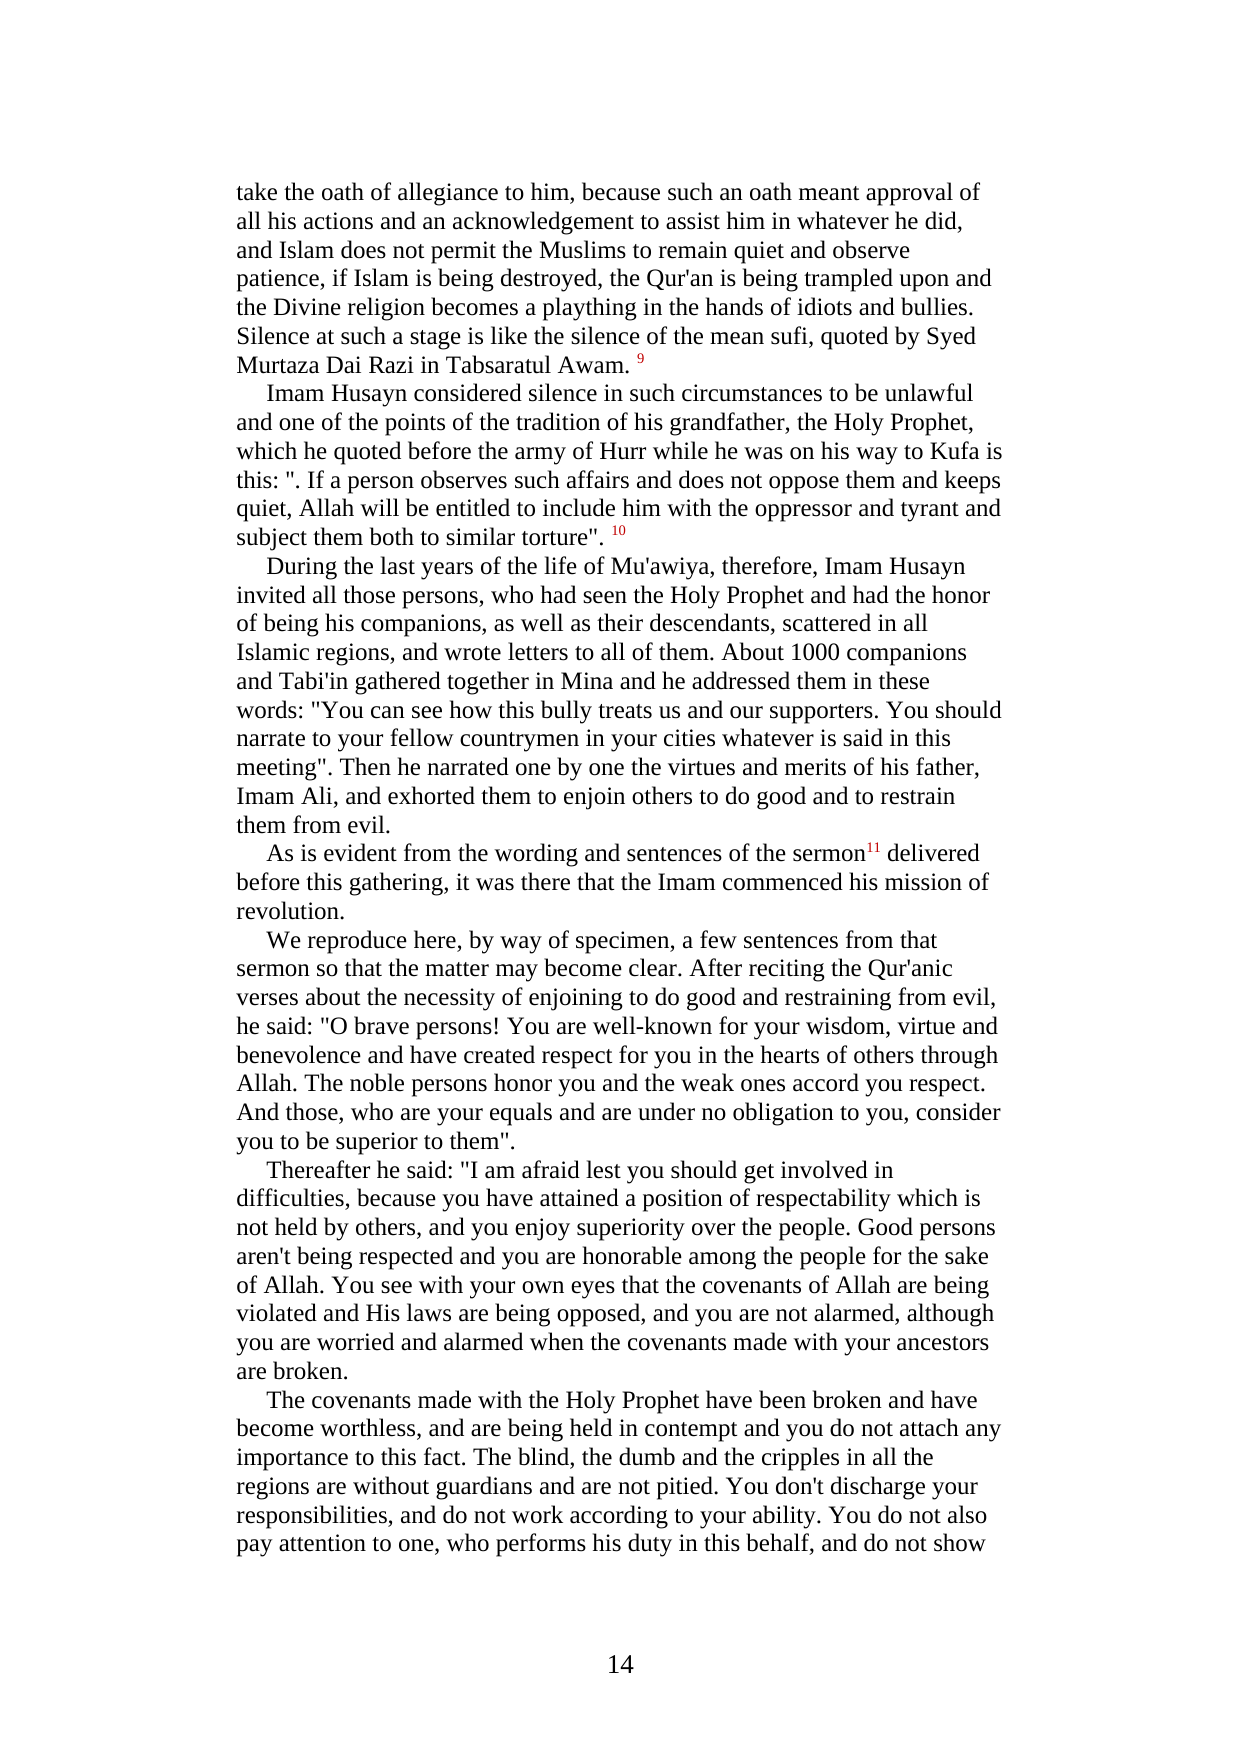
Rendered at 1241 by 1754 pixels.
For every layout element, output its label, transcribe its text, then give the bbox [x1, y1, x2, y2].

text Thereafter he said: "I am afraid lest you should get involved in difficulties, because you have attained a position of respectability which is not held by others, and you enjoy superiority over the people. Good persons aren't being respected and you are honorable among the people for the sake of Allah. You see with your own eyes that the covenants of Allah are being violated and His laws are being opposed, and you are not alarmed, although you are worried and alarmed when the covenants made with your ancestors are broken. [236, 1155, 1004, 1385]
text We reproduce here, by way of specimen, a few sentences from that sermon so that the matter may become clear. After reciting the Qur'anic verses about the necessity of enjoining to do good and restraining from evil, he said: "O brave persons! You are well-known for your wisdom, virtue and benevolence and have created respect for you in the hearts of others through Allah. The noble persons honor you and the weak ones accord you respect. And those, who are your equals and are under no obligation to you, consider you to be superior to them". [236, 925, 1004, 1155]
text As is evident from the wording and sentences of the sermon11 delivered before this gathering, it was there that the Imam commenced his mission of revolution. [236, 838, 1004, 925]
text Imam Husayn considered silence in such circumstances to be unlawful and one of the points of the tradition of his grandfather, the Holy Prophet, which he quoted before the army of Hurr while he was on his way to Kufa is this: ''. If a person observes such affairs and does not oppose them and keeps quiet, Allah will be entitled to include him with the oppressor and tyrant and subject them both to similar torture". 10 [236, 378, 1004, 551]
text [236, 1385, 1004, 1557]
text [236, 177, 1004, 292]
text the Divine religion becomes a plaything in the hands of idiots and bullies. Silence at such a stage is like the silence of the mean sufi, quoted by Syed Murtaza Dai Razi in Tabsaratul Awam. 9 [236, 292, 1004, 378]
text During the last years of the life of Mu'awiya, therefore, Imam Husayn invited all those persons, who had seen the Holy Prophet and had the honor of being his companions, as well as their descendants, scattered in all Islamic regions, and wrote letters to all of them. About 1000 companions and Tabi'in gathered together in Mina and he addressed them in these words: "You can see how this bully treats us and our supporters. You should narrate to your fellow countrymen in your cities whatever is said in this meeting". Then he narrated one by one the virtues and merits of his father, Imam Ali, and exhorted them to enjoin others to do good and to restrain them from evil. [236, 551, 1004, 838]
